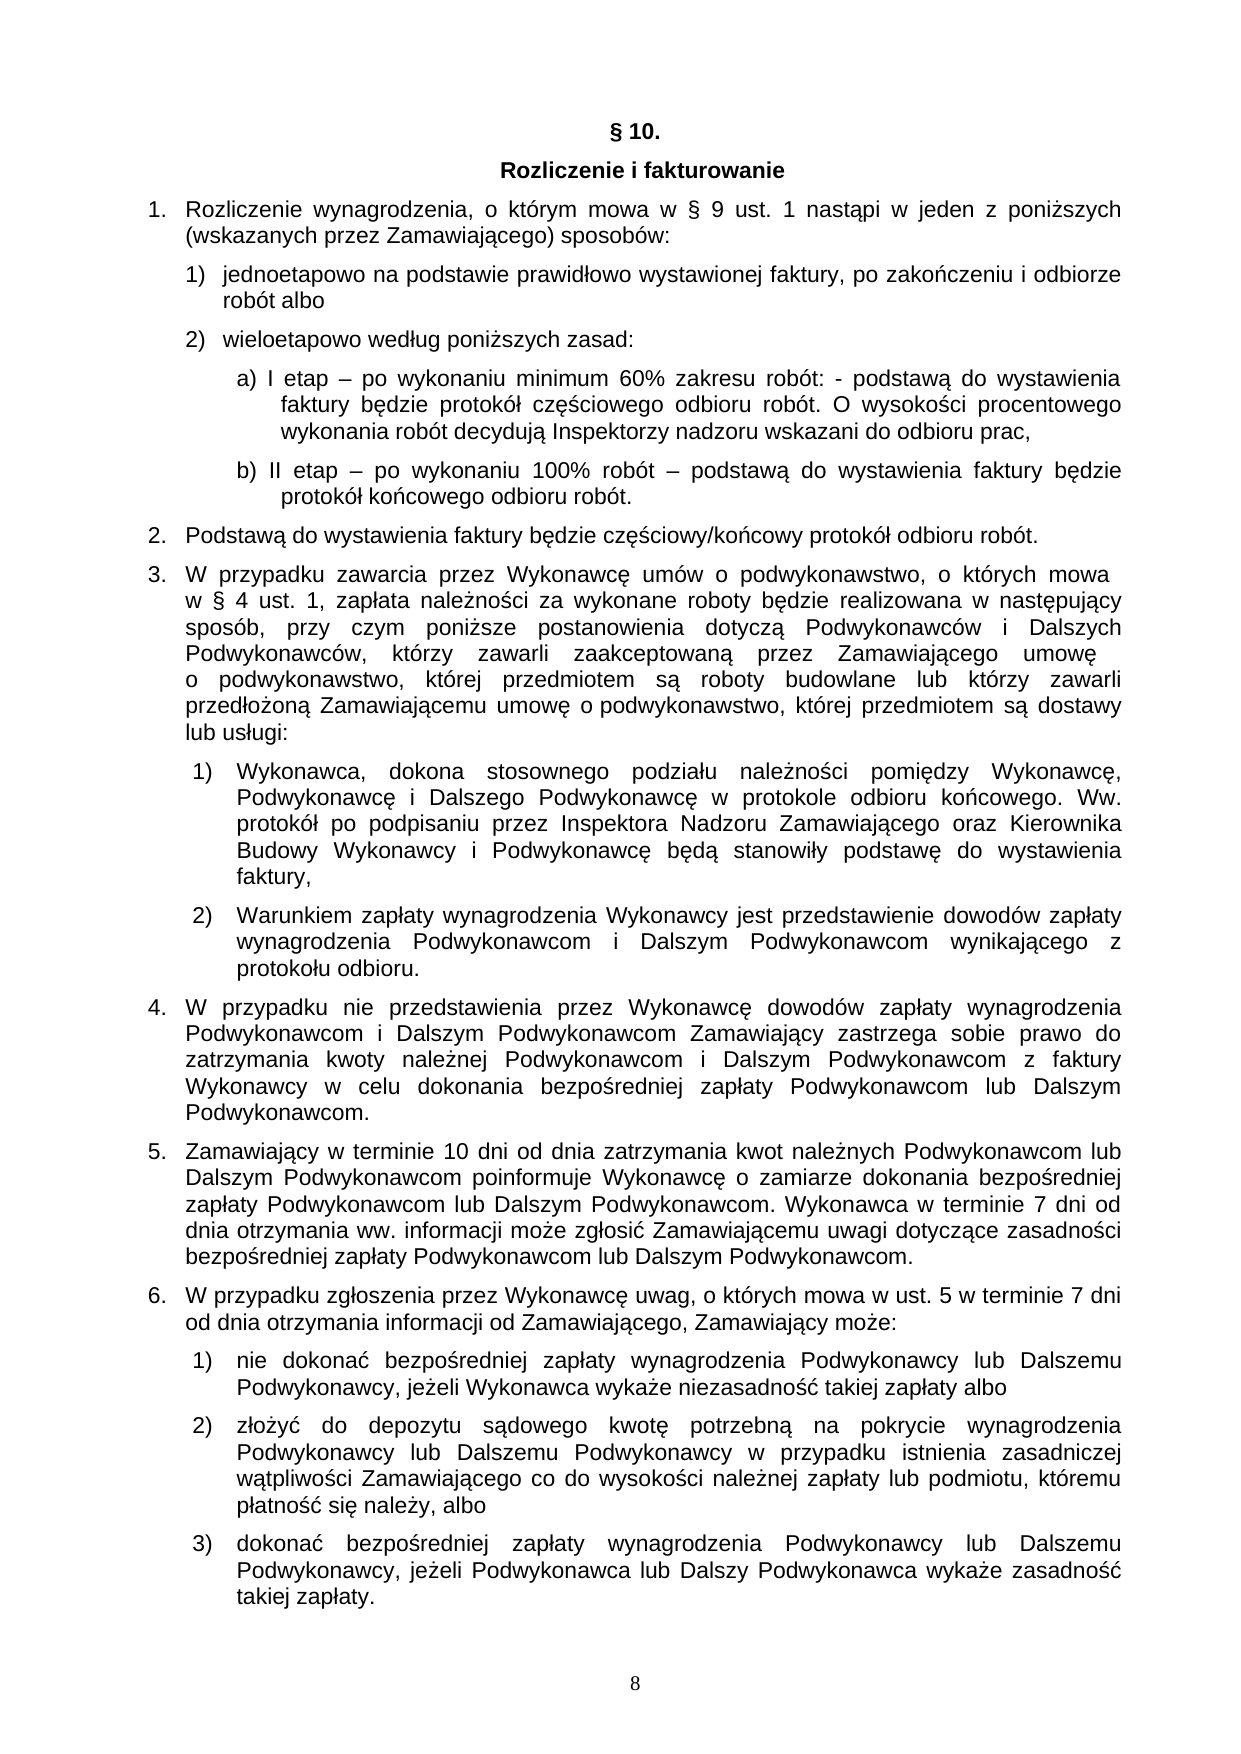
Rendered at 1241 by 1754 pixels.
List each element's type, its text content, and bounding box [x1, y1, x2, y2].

list wieloetapowo według poniższych zasad: [185, 326, 1122, 353]
list Rozliczenie wynagrodzenia, o którym mowa w § 9 ust. 1 nastąpi w jeden z poniższych (wskazanych przez Zamawiającego) sposobów: [148, 196, 1122, 248]
list Wykonawca, dokona stosownego podziału należności pomiędzy Wykonawcę, Podwykonawcę i Dalszego Podwykonawcę w protokole odbioru końcowego. Ww. protokół po podpisaniu przez Inspektora Nadzoru Zamawiającego oraz Kierownika Budowy Wykonawcy i Podwykonawcę będą stanowiły podstawę do wystawienia faktury, [192, 758, 1122, 889]
list W przypadku nie przedstawienia przez Wykonawcę dowodów zapłaty wynagrodzenia Podwykonawcom i Dalszym Podwykonawcom Zamawiający zastrzega sobie prawo do zatrzymania kwoty należnej Podwykonawcom i Dalszym Podwykonawcom z faktury Wykonawcy w celu dokonania bezpośredniej zapłaty Podwykonawcom lub Dalszym Podwykonawcom. [148, 993, 1122, 1125]
list Podstawą do wystawienia faktury będzie częściowy/końcowy protokół odbioru robót. [148, 522, 1122, 548]
list nie dokonać bezpośredniej zapłaty wynagrodzenia Podwykonawcy lub Dalszemu Podwykonawcy, jeżeli Wykonawca wykaże niezasadność takiej zapłaty albo [192, 1347, 1122, 1400]
list W przypadku zawarcia przez Wykonawcę umów o podwykonawstwo, o których mowa w § 4 ust. 1, zapłata należności za wykonane roboty będzie realizowana w następujący sposób, przy czym poniższe postanowienia dotyczą Podwykonawców i Dalszych Podwykonawców, którzy zawarli zaakceptowaną przez Zamawiającego umowę o podwykonawstwo, której przedmiotem są roboty budowlane lub którzy zawarli przedłożoną Zamawiającemu umowę o podwykonawstwo, której przedmiotem są dostawy lub usługi: [148, 561, 1122, 745]
list Zamawiający w terminie 10 dni od dnia zatrzymania kwot należnych Podwykonawcom lub Dalszym Podwykonawcom poinformuje Wykonawcę o zamiarze dokonania bezpośredniej zapłaty Podwykonawcom lub Dalszym Podwykonawcom. Wykonawca w terminie 7 dni od dnia otrzymania ww. informacji może zgłosić Zamawiającemu uwagi dotyczące zasadności bezpośredniej zapłaty Podwykonawcom lub Dalszym Podwykonawcom. [148, 1138, 1122, 1269]
list jednoetapowo na podstawie prawidłowo wystawionej faktury, po zakończeniu i odbiorze robót albo [185, 261, 1122, 314]
text b) II etap – po wykonaniu 100% robót – podstawą do wystawienia faktury będzie protokół końcowego odbioru robót. [236, 457, 1122, 509]
text § 10. [148, 118, 1122, 144]
list dokonać bezpośredniej zapłaty wynagrodzenia Podwykonawcy lub Dalszemu Podwykonawcy, jeżeli Podwykonawca lub Dalszy Podwykonawca wykaże zasadność takiej zapłaty. [192, 1530, 1122, 1609]
list złożyć do depozytu sądowego kwotę potrzebną na pokrycie wynagrodzenia Podwykonawcy lub Dalszemu Podwykonawcy w przypadku istnienia zasadniczej wątpliwości Zamawiającego co do wysokości należnej zapłaty lub podmiotu, któremu płatność się należy, albo [192, 1412, 1122, 1518]
list W przypadku zgłoszenia przez Wykonawcę uwag, o których mowa w ust. 5 w terminie 7 dni od dnia otrzymania informacji od Zamawiającego, Zamawiający może: [148, 1282, 1122, 1335]
list Warunkiem zapłaty wynagrodzenia Wykonawcy jest przedstawienie dowodów zapłaty wynagrodzenia Podwykonawcom i Dalszym Podwykonawcom wynikającego z protokołu odbioru. [192, 902, 1122, 981]
text a) I etap – po wykonaniu minimum 60% zakresu robót: - podstawą do wystawienia faktury będzie protokół częściowego odbioru robót. O wysokości procentowego wykonania robót decydują Inspektorzy nadzoru wskazani do odbioru prac, [236, 365, 1122, 444]
text Rozliczenie i fakturowanie [148, 157, 1137, 183]
